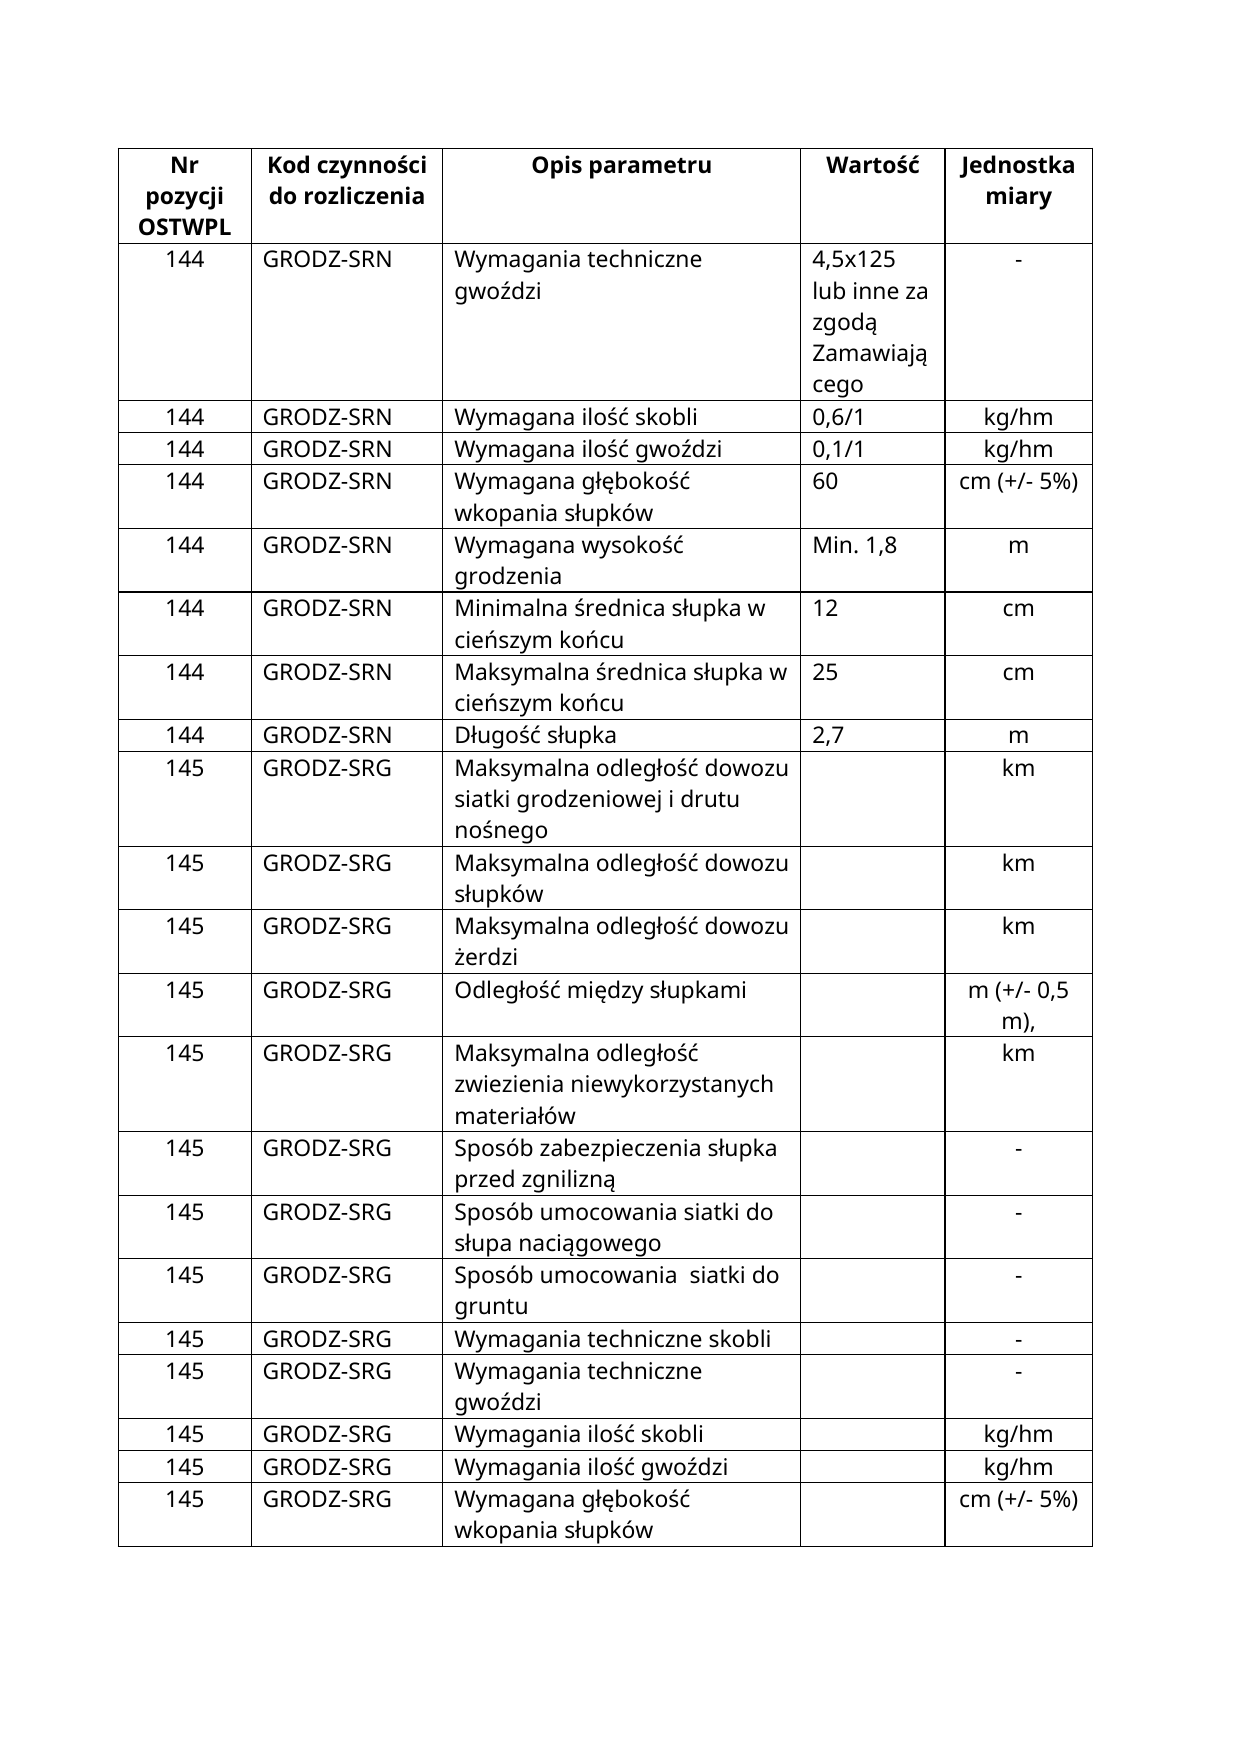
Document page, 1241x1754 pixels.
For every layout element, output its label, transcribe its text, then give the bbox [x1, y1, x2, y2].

table_cell GRODZ-SRN [252, 465, 442, 528]
table_cell cm (+/- 5%) [946, 465, 1092, 528]
table_cell cm [946, 593, 1092, 655]
table_cell 145 [119, 910, 251, 973]
table_cell Sposób umocowania siatki do słupa naciągowego [443, 1196, 800, 1258]
table_cell Wymagana ilość gwoździ [443, 433, 800, 464]
table_header Wartość [801, 149, 944, 242]
table_cell Sposób zabezpieczenia słupka przed zgnilizną [443, 1132, 800, 1194]
table_cell - [946, 1323, 1092, 1354]
table_cell 145 [119, 1483, 251, 1546]
table_cell GRODZ-SRN [252, 656, 442, 718]
table_cell 145 [119, 1259, 251, 1322]
table_cell GRODZ-SRG [252, 1323, 442, 1354]
table_cell 2,7 [801, 720, 944, 751]
table_cell kg/hm [946, 1419, 1092, 1450]
table_cell kg/hm [946, 433, 1092, 464]
table_cell [801, 1419, 944, 1450]
table_cell - [946, 1355, 1092, 1417]
table_cell m (+/- 0,5 m), [946, 974, 1092, 1036]
table_cell 60 [801, 465, 944, 528]
table_cell [801, 1132, 944, 1194]
table_cell [801, 1323, 944, 1354]
table_cell 145 [119, 1037, 251, 1131]
table_cell GRODZ-SRG [252, 910, 442, 973]
table_cell GRODZ-SRG [252, 1451, 442, 1482]
table_cell - [946, 1132, 1092, 1194]
table_cell kg/hm [946, 401, 1092, 432]
table_cell [801, 752, 944, 846]
table_cell 145 [119, 1355, 251, 1417]
table_cell km [946, 752, 1092, 846]
table_header Opis parametru [443, 149, 800, 242]
table_cell [801, 974, 944, 1036]
table_cell Minimalna średnica słupka w cieńszym końcu [443, 593, 800, 655]
table_cell 144 [119, 433, 251, 464]
table_cell [801, 1355, 944, 1417]
table_cell [801, 847, 944, 909]
table_cell Wymagania ilość gwoździ [443, 1451, 800, 1482]
table_cell cm (+/- 5%) [946, 1483, 1092, 1546]
table_cell 145 [119, 1132, 251, 1194]
table_cell GRODZ-SRN [252, 720, 442, 751]
table_cell - [946, 1259, 1092, 1322]
table_cell Maksymalna odległość dowozu siatki grodzeniowej i drutu nośnego [443, 752, 800, 846]
table_cell Sposób umocowania siatki do gruntu [443, 1259, 800, 1322]
table_cell Wymagana głębokość wkopania słupków [443, 1483, 800, 1546]
table_cell Wymagania techniczne skobli [443, 1323, 800, 1354]
table_cell Wymagania techniczne gwoździ [443, 244, 800, 400]
table_cell 145 [119, 1451, 251, 1482]
table_cell GRODZ-SRG [252, 752, 442, 846]
table_cell [801, 1196, 944, 1258]
table_cell GRODZ-SRN [252, 529, 442, 591]
table_cell [801, 1483, 944, 1546]
table_cell [801, 910, 944, 973]
table_cell - [946, 244, 1092, 400]
table_cell Maksymalna odległość dowozu żerdzi [443, 910, 800, 973]
table_cell km [946, 910, 1092, 973]
table_cell GRODZ-SRG [252, 1037, 442, 1131]
table_header Kod czynności do rozliczenia [252, 149, 442, 242]
table_cell 144 [119, 656, 251, 718]
table_cell 145 [119, 1196, 251, 1258]
table_cell 145 [119, 974, 251, 1036]
table_cell 144 [119, 720, 251, 751]
table_cell 145 [119, 847, 251, 909]
table_cell GRODZ-SRN [252, 401, 442, 432]
table_cell 144 [119, 401, 251, 432]
table_cell GRODZ-SRG [252, 974, 442, 1036]
table_cell Maksymalna odległość dowozu słupków [443, 847, 800, 909]
table_cell GRODZ-SRG [252, 1419, 442, 1450]
table_cell 144 [119, 529, 251, 591]
table_cell GRODZ-SRG [252, 1132, 442, 1194]
table_cell Wymagania techniczne gwoździ [443, 1355, 800, 1417]
table_cell Maksymalna odległość zwiezienia niewykorzystanych materiałów [443, 1037, 800, 1131]
table_cell [801, 1259, 944, 1322]
table_cell Wymagana głębokość wkopania słupków [443, 465, 800, 528]
table_cell Długość słupka [443, 720, 800, 751]
table_cell Wymagana ilość skobli [443, 401, 800, 432]
table_cell Odległość między słupkami [443, 974, 800, 1036]
table_cell 144 [119, 593, 251, 655]
table_cell [801, 1451, 944, 1482]
table_cell GRODZ-SRG [252, 1259, 442, 1322]
table_cell 145 [119, 1323, 251, 1354]
table_cell 4,5x125 lub inne za zgodą Zamawiającego [801, 244, 944, 400]
table_cell GRODZ-SRN [252, 244, 442, 400]
table_cell m [946, 720, 1092, 751]
table_cell GRODZ-SRN [252, 433, 442, 464]
table_cell 0,6/1 [801, 401, 944, 432]
table_cell 145 [119, 752, 251, 846]
table_cell 0,1/1 [801, 433, 944, 464]
table_cell [801, 1037, 944, 1131]
table_header Nr pozycji OSTWPL [119, 149, 251, 242]
table_cell GRODZ-SRG [252, 847, 442, 909]
table_cell Min. 1,8 [801, 529, 944, 591]
table_cell kg/hm [946, 1451, 1092, 1482]
table_cell GRODZ-SRG [252, 1355, 442, 1417]
table_cell 25 [801, 656, 944, 718]
table_cell GRODZ-SRG [252, 1196, 442, 1258]
table_cell 144 [119, 244, 251, 400]
table_cell km [946, 847, 1092, 909]
table_cell Wymagana wysokość grodzenia [443, 529, 800, 591]
table_cell cm [946, 656, 1092, 718]
table_cell GRODZ-SRG [252, 1483, 442, 1546]
table_cell 144 [119, 465, 251, 528]
table_cell Wymagania ilość skobli [443, 1419, 800, 1450]
table_header Jednostka miary [946, 149, 1092, 242]
table_cell Maksymalna średnica słupka w cieńszym końcu [443, 656, 800, 718]
table_cell - [946, 1196, 1092, 1258]
table_cell 12 [801, 593, 944, 655]
table_cell GRODZ-SRN [252, 593, 442, 655]
table_cell km [946, 1037, 1092, 1131]
table_cell 145 [119, 1419, 251, 1450]
table_cell m [946, 529, 1092, 591]
